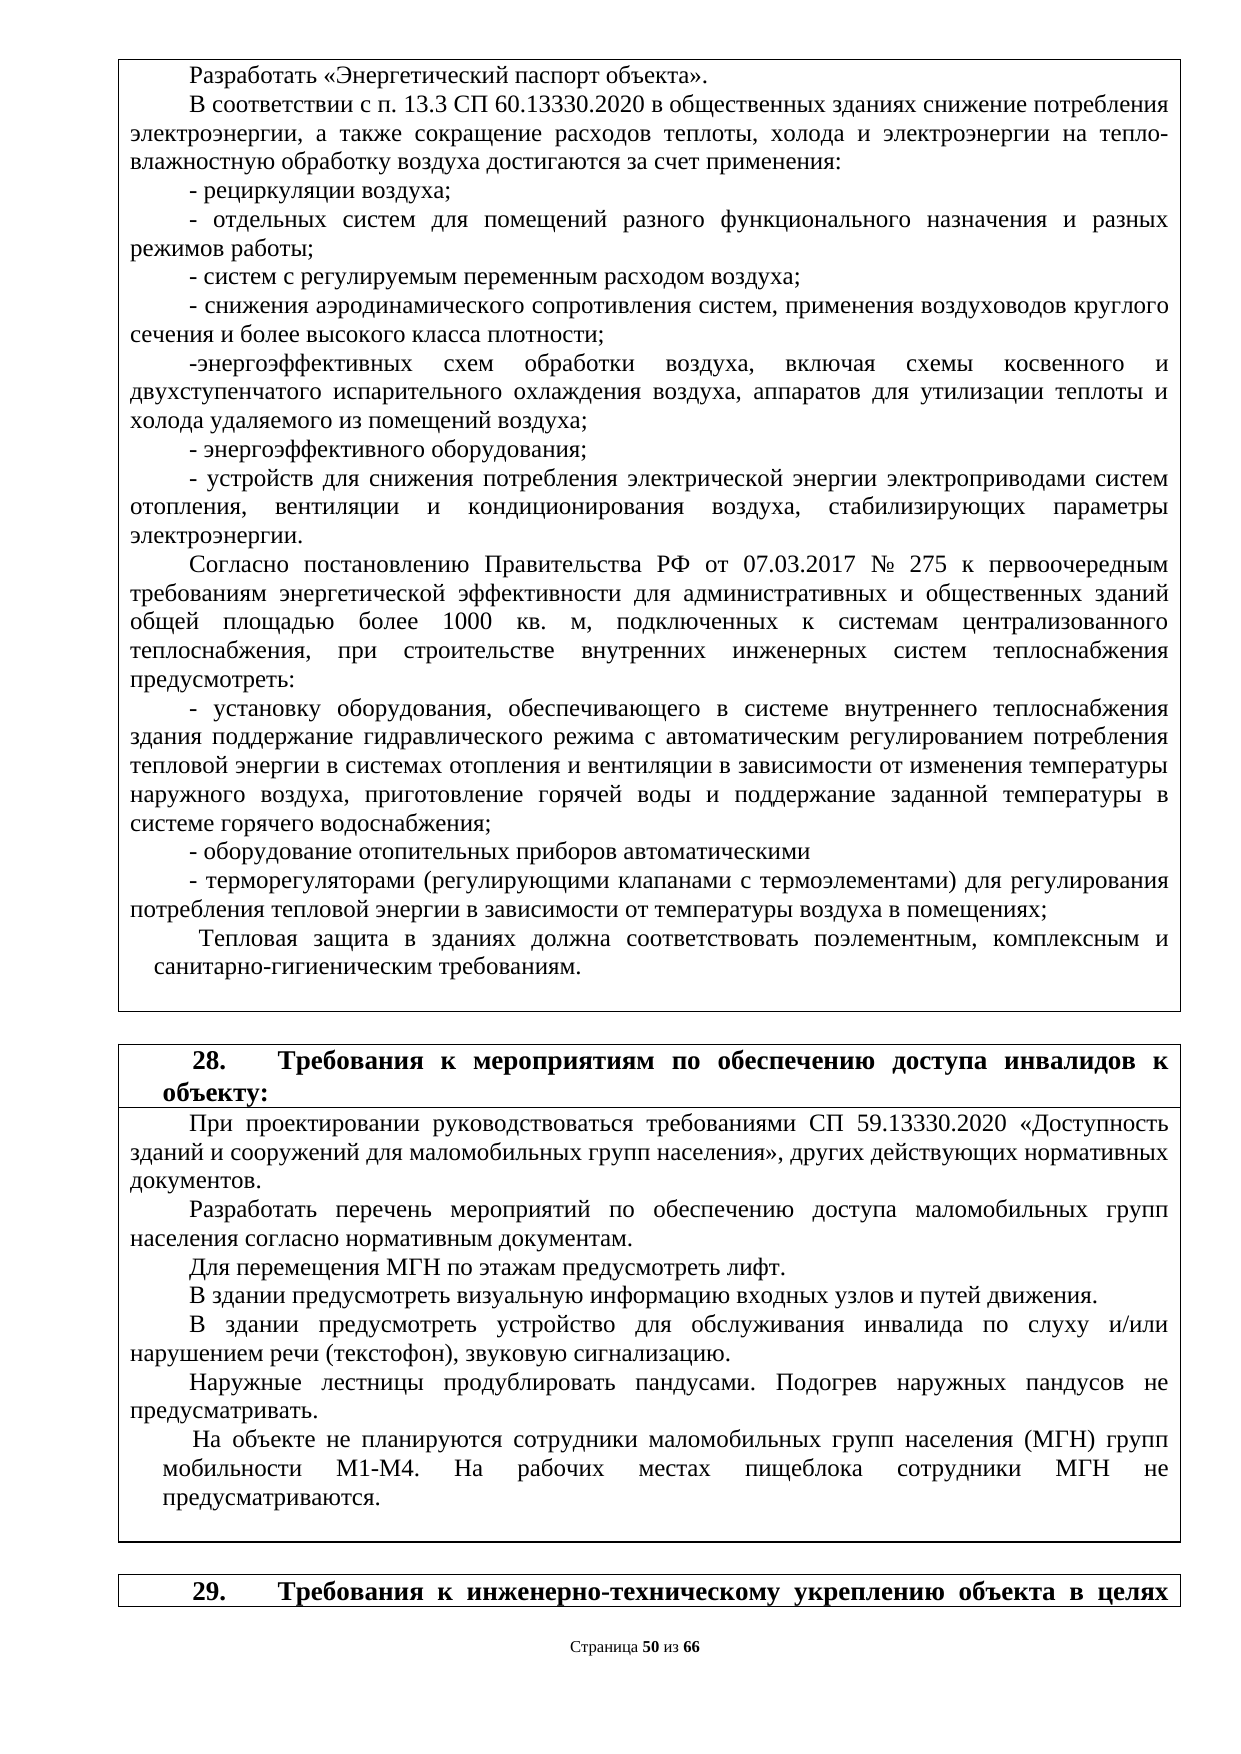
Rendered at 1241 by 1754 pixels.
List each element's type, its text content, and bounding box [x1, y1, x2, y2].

table_cell При проектировании руководствоваться требованиями СП 59.13330.2020 «Доступность зданий и сооружений для маломобильных групп населения», других действующих нормативных документов. Разработать перечень мероприятий по обеспечению доступа маломобильных групп населения согласно нормативным документам. Для перемещения МГН по этажам предусмотреть лифт. В здании предусмотреть визуальную информацию входных узлов и путей движения. В здании предусмотреть устройство для обслуживания инвалида по слуху и/или нарушением речи (текстофон), звуковую сигнализацию. Наружные лестницы продублировать пандусами. Подогрев наружных пандусов не предусматривать. На объекте не планируются сотрудники маломобильных групп населения (МГН) групп мобильности М1-М4. На рабочих местах пищеблока сотрудники МГН не предусматриваются. [119, 1108, 1180, 1541]
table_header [119, 1575, 1180, 1606]
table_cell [119, 60, 1180, 1011]
table_header Требования к мероприятиям по обеспечению доступа инвалидов к объекту: [119, 1045, 1180, 1107]
